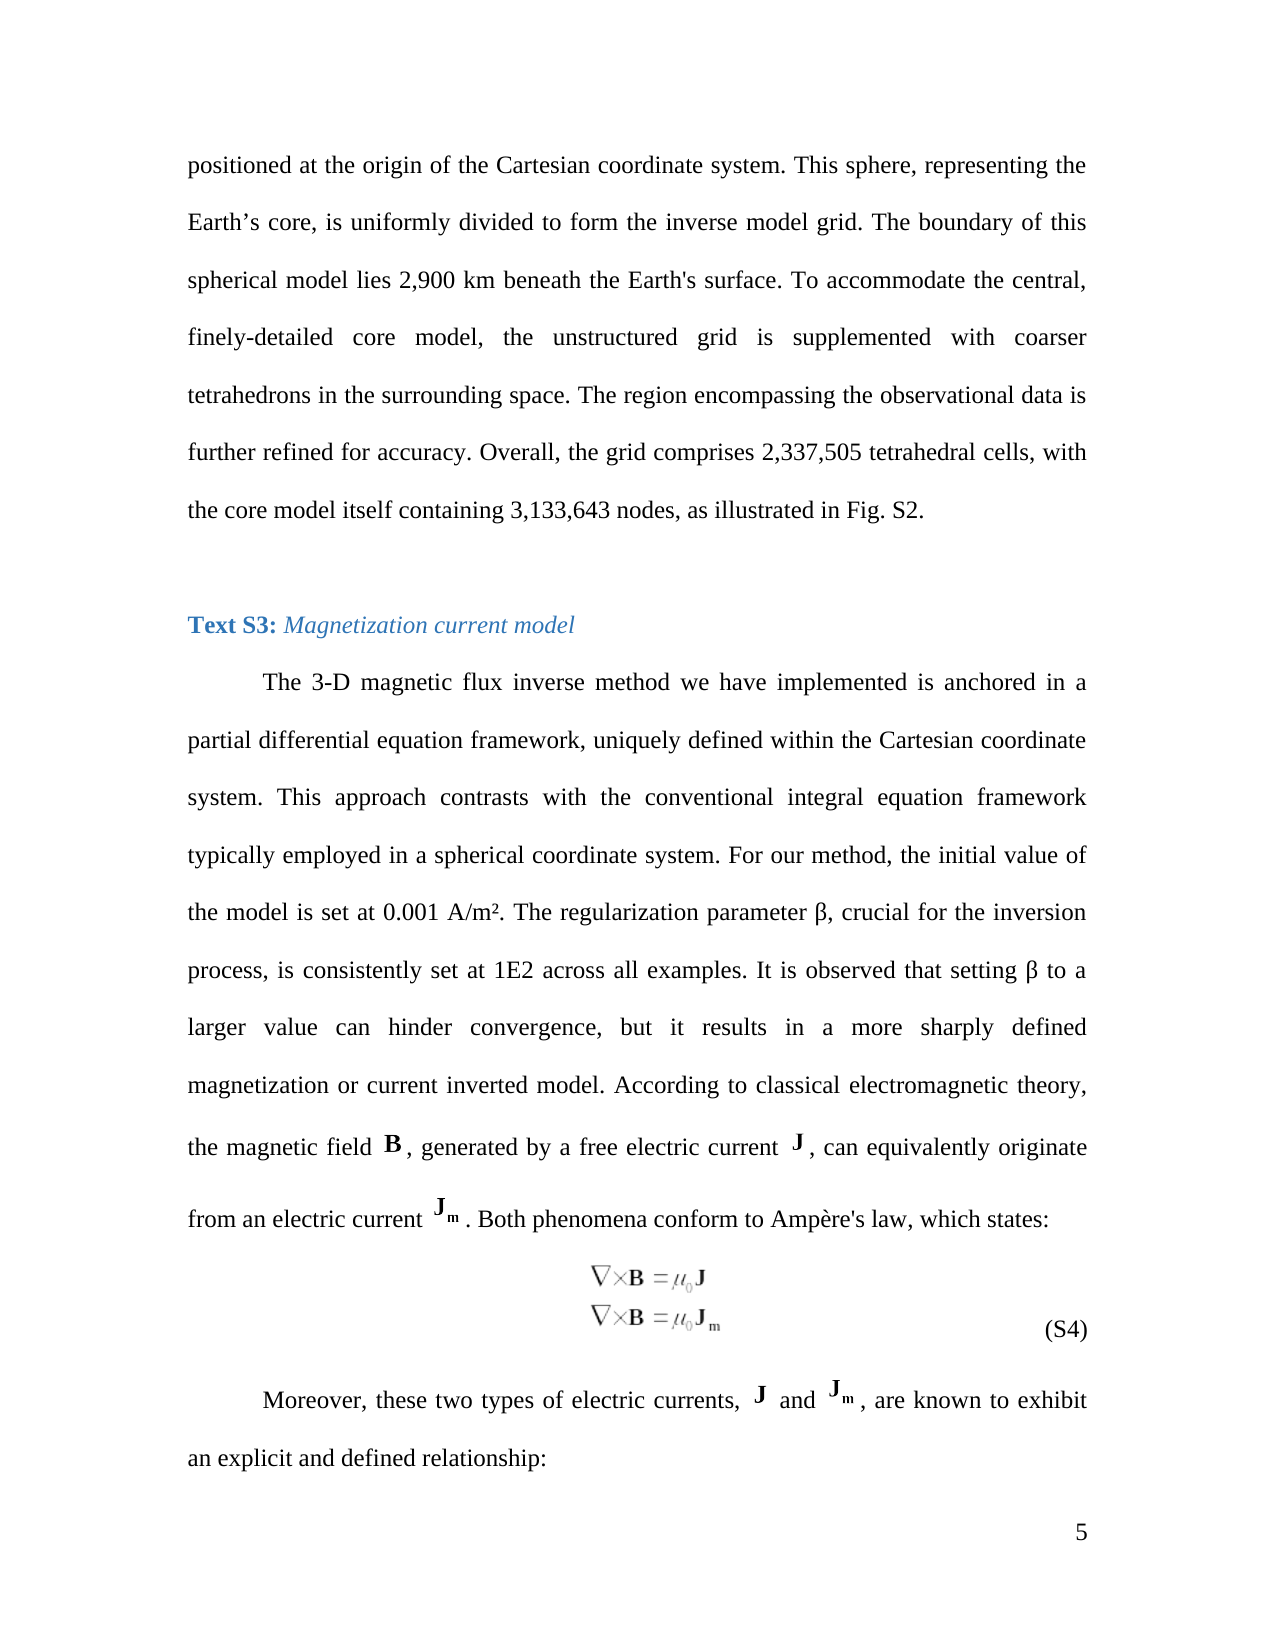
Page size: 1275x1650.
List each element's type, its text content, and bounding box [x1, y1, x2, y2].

text Text S3: Magnetization current model [187, 610, 1087, 639]
text The 3-D magnetic flux inverse method we have implemented is anchored in a partial differential equation framework, uniquely defined within the Cartesian coordinate system. This approach contrasts with the conventional integral equation framework typically employed in a spherical coordinate system. For our method, the initial value of the model is set at 0.001 A/m². The regularization parameter β, crucial for the inversion process, is consistently set at 1E2 across all examples. It is observed that setting β to a larger value can hinder convergence, but it results in a more sharply defined magnetization or current inverted model. According to classical electromagnetic theory, the magnetic field , generated by a free electric current , can equivalently originate from an electric current . Both phenomena conform to Ampère's law, which states: [187, 667, 1087, 1233]
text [187, 150, 1087, 524]
text Moreover, these two types of electric currents, and , are known to exhibit an explicit and defined relationship: [187, 1371, 1087, 1472]
text (S4) [187, 1261, 1087, 1342]
